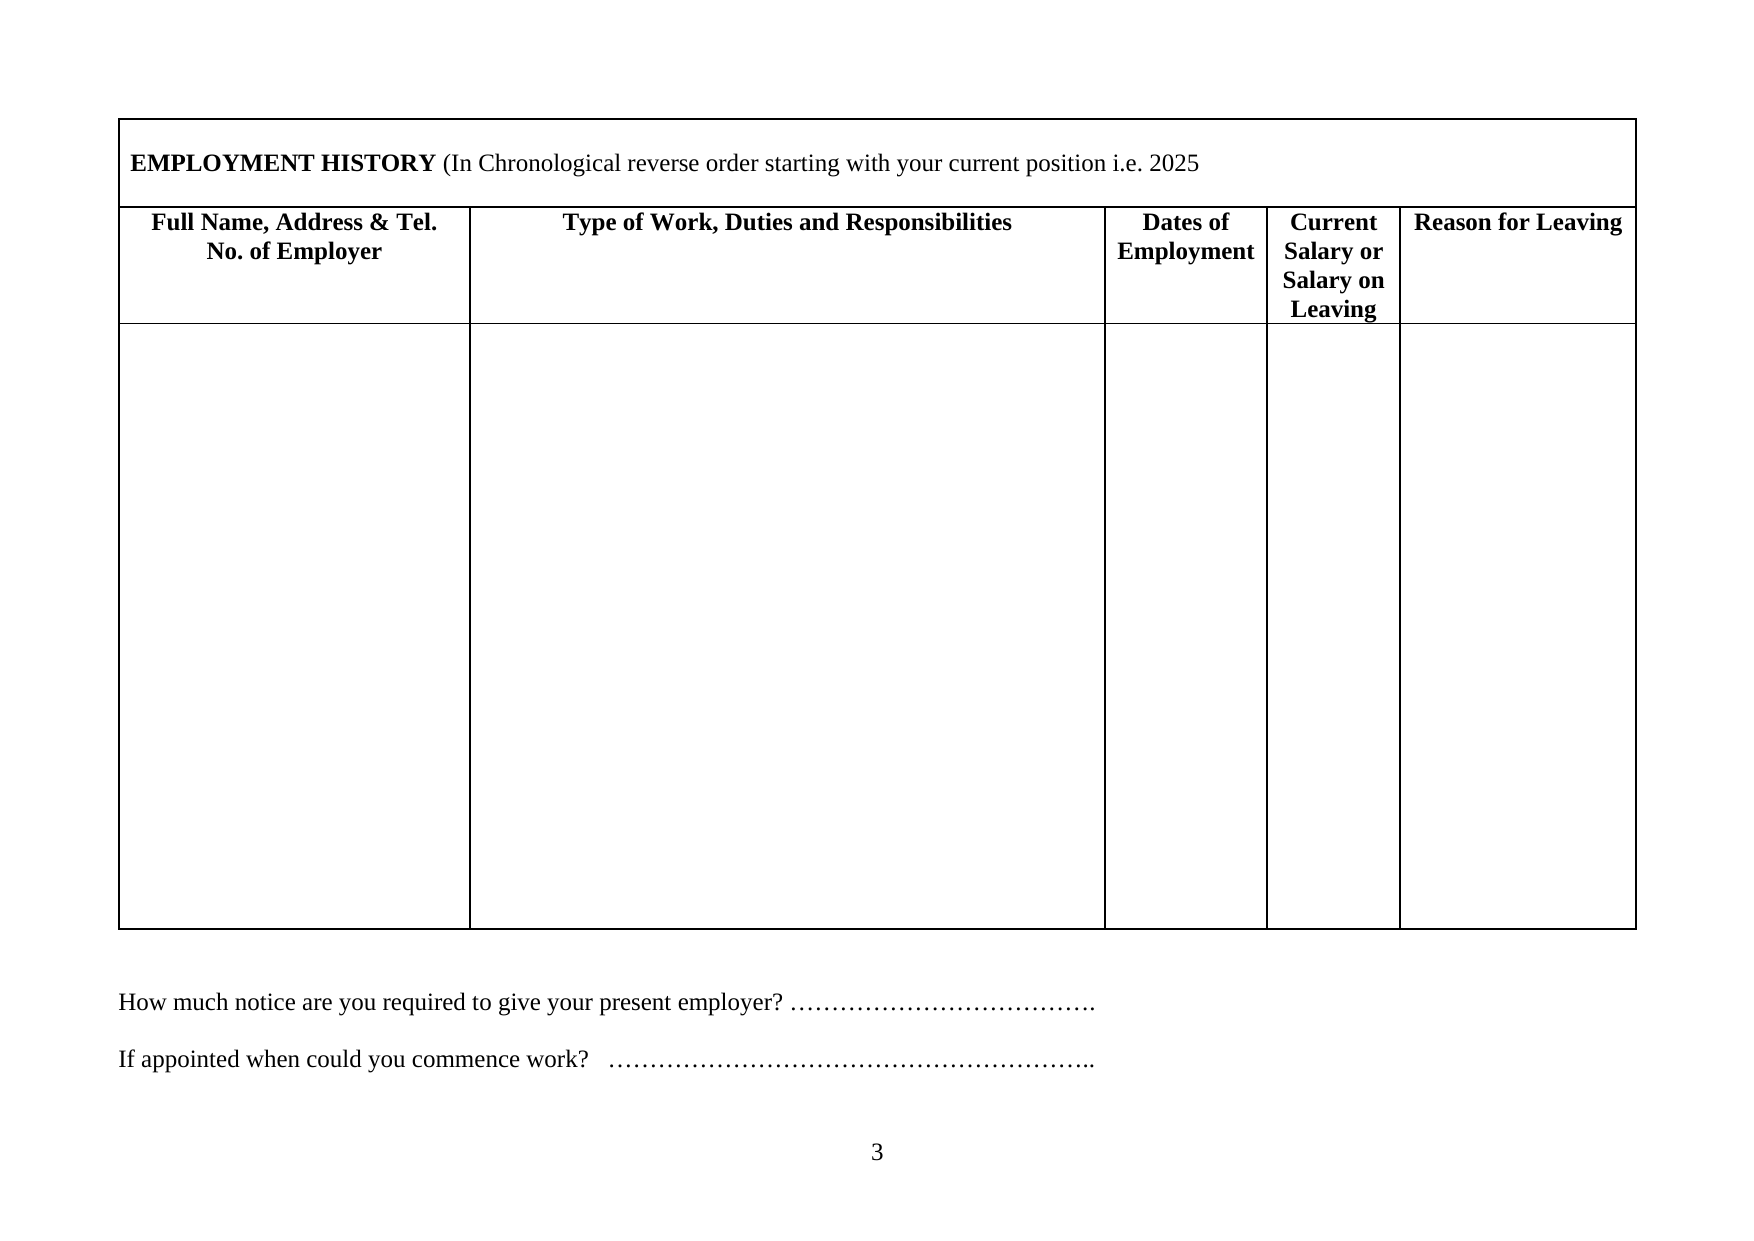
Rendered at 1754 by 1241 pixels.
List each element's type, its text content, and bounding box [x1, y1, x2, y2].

table_cell Type of Work, Duties and Responsibilities [471, 208, 1104, 322]
table_cell [1106, 324, 1266, 928]
table_cell [471, 324, 1104, 928]
table_cell Dates of Employment [1106, 208, 1266, 322]
table_cell [1268, 324, 1399, 928]
table_header EMPLOYMENT HISTORY (In Chronological reverse order starting with your current position i.e. 2025 [120, 120, 1635, 206]
table_cell Current Salary or Salary on Leaving [1268, 208, 1399, 322]
table_cell [120, 324, 469, 928]
text How much notice are you required to give your present employer? ………………………………. [118, 987, 1636, 1016]
table_cell Reason for Leaving [1401, 208, 1635, 322]
table_cell [1401, 324, 1635, 928]
text If appointed when could you commence work? ………………………………………………….. [118, 1044, 1636, 1073]
table_cell Full Name, Address & Tel. No. of Employer [120, 208, 469, 322]
